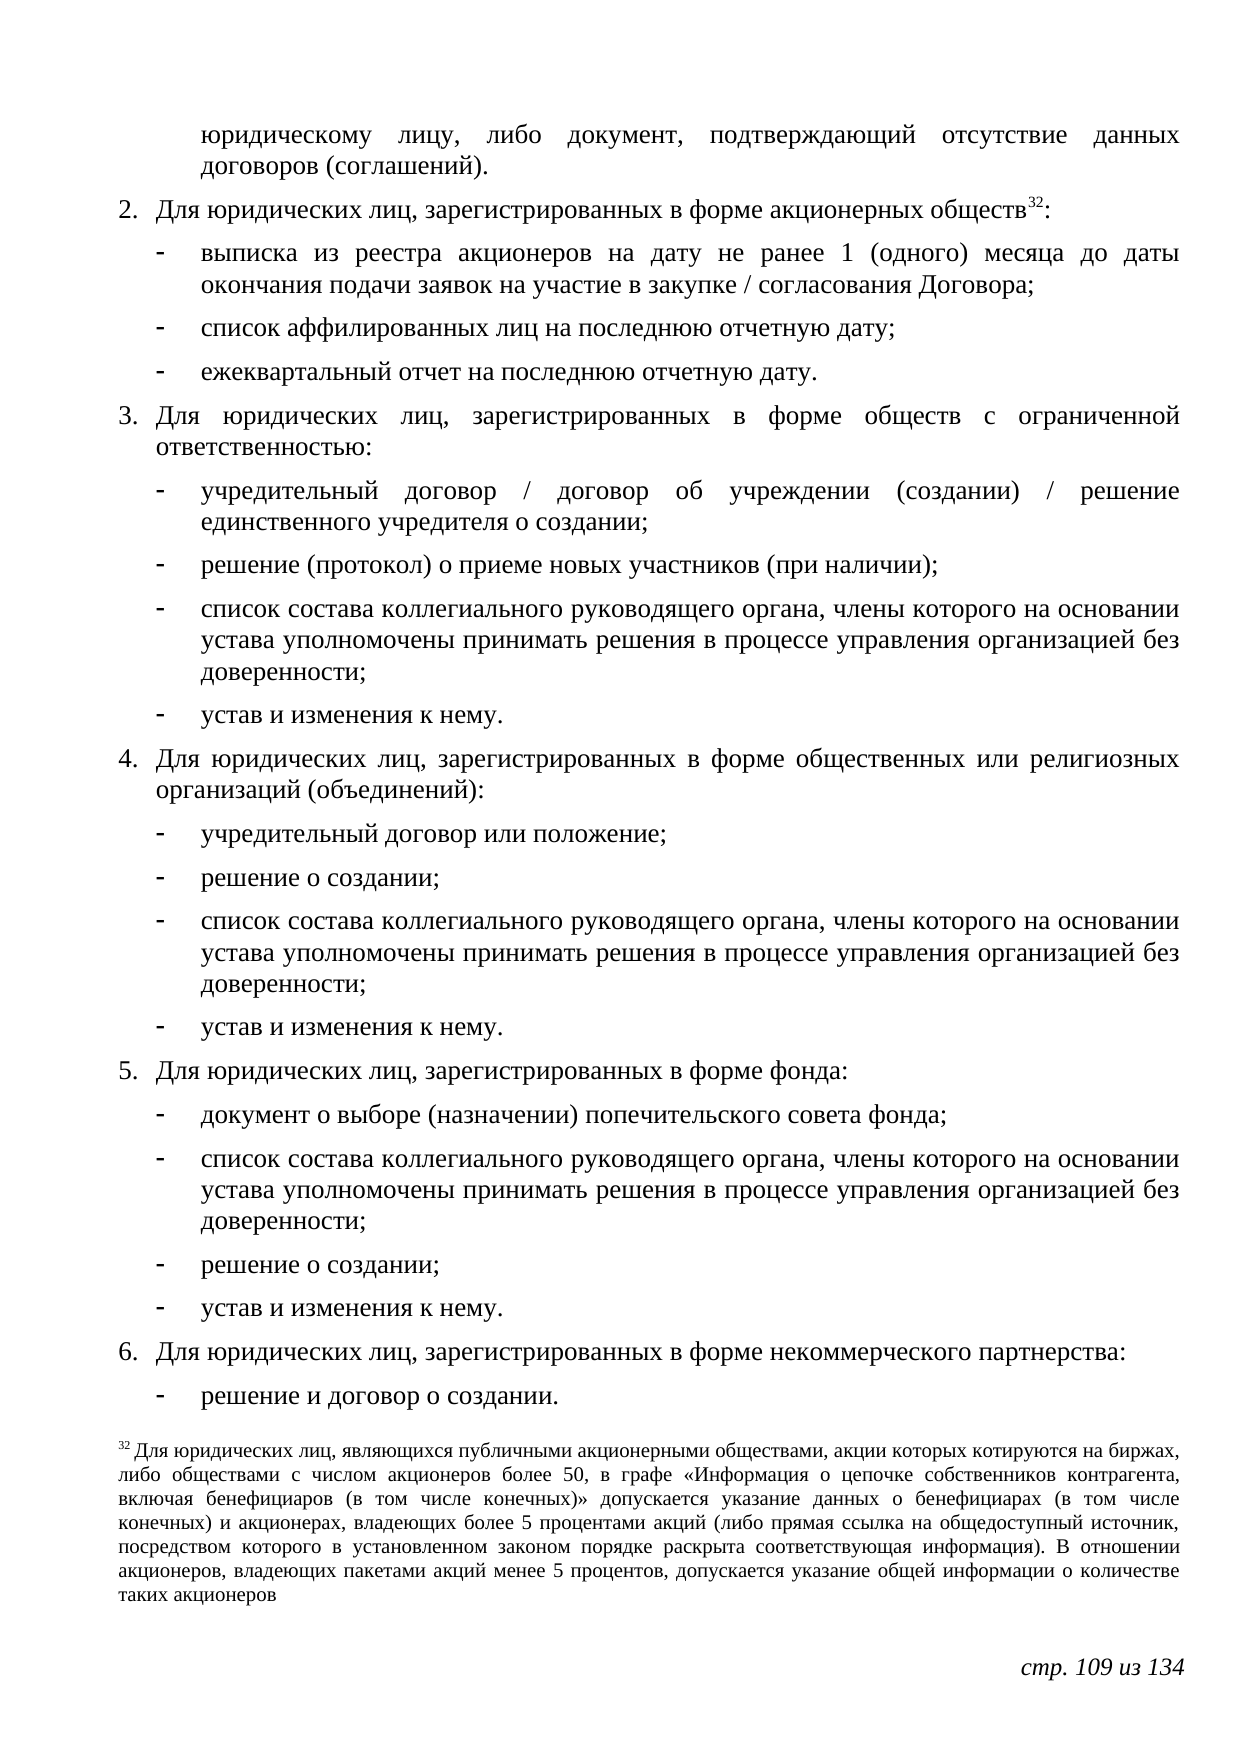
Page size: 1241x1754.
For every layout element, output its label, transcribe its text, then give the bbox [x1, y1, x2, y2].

list Для юридических лиц, зарегистрированных в форме некоммерческого партнерства: [118, 1335, 1181, 1366]
list устав и изменения к нему. [156, 698, 1181, 730]
list учредительный договор или положение; [156, 817, 1181, 848]
list выписка из реестра акционеров на дату не ранее 1 (одного) месяца до даты окончания подачи заявок на участие в закупке / согласования Договора; [156, 237, 1181, 299]
list учредительный договор / договор об учреждении (создании) / решение единственного учредителя о создании; [156, 474, 1181, 536]
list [156, 118, 1181, 180]
list решение о создании; [156, 1248, 1181, 1279]
list решение о создании; [156, 861, 1181, 892]
list устав и изменения к нему. [156, 1291, 1181, 1323]
list список аффилированных лиц на последнюю отчетную дату; [156, 311, 1181, 343]
list решение и договор о создании. [156, 1379, 1181, 1410]
list список состава коллегиального руководящего органа, члены которого на основании устава уполномочены принимать решения в процессе управления организацией без доверенности; [156, 904, 1181, 998]
list Для юридических лиц, зарегистрированных в форме акционерных обществ: [118, 193, 1181, 224]
list список состава коллегиального руководящего органа, члены которого на основании устава уполномочены принимать решения в процессе управления организацией без доверенности; [156, 1142, 1181, 1235]
list Для юридических лиц, зарегистрированных в форме обществ с ограниченной ответственностью: [118, 399, 1181, 461]
list Для юридических лиц, зарегистрированных в форме общественных или религиозных организаций (объединений): [118, 742, 1181, 804]
list устав и изменения к нему. [156, 1011, 1181, 1042]
list документ о выборе (назначении) попечительского совета фонда; [156, 1098, 1181, 1129]
list список состава коллегиального руководящего органа, члены которого на основании устава уполномочены принимать решения в процессе управления организацией без доверенности; [156, 592, 1181, 686]
list решение (протокол) о приеме новых участников (при наличии); [156, 549, 1181, 580]
list ежеквартальный отчет на последнюю отчетную дату. [156, 355, 1181, 386]
list Для юридических лиц, зарегистрированных в форме фонда: [118, 1054, 1181, 1085]
